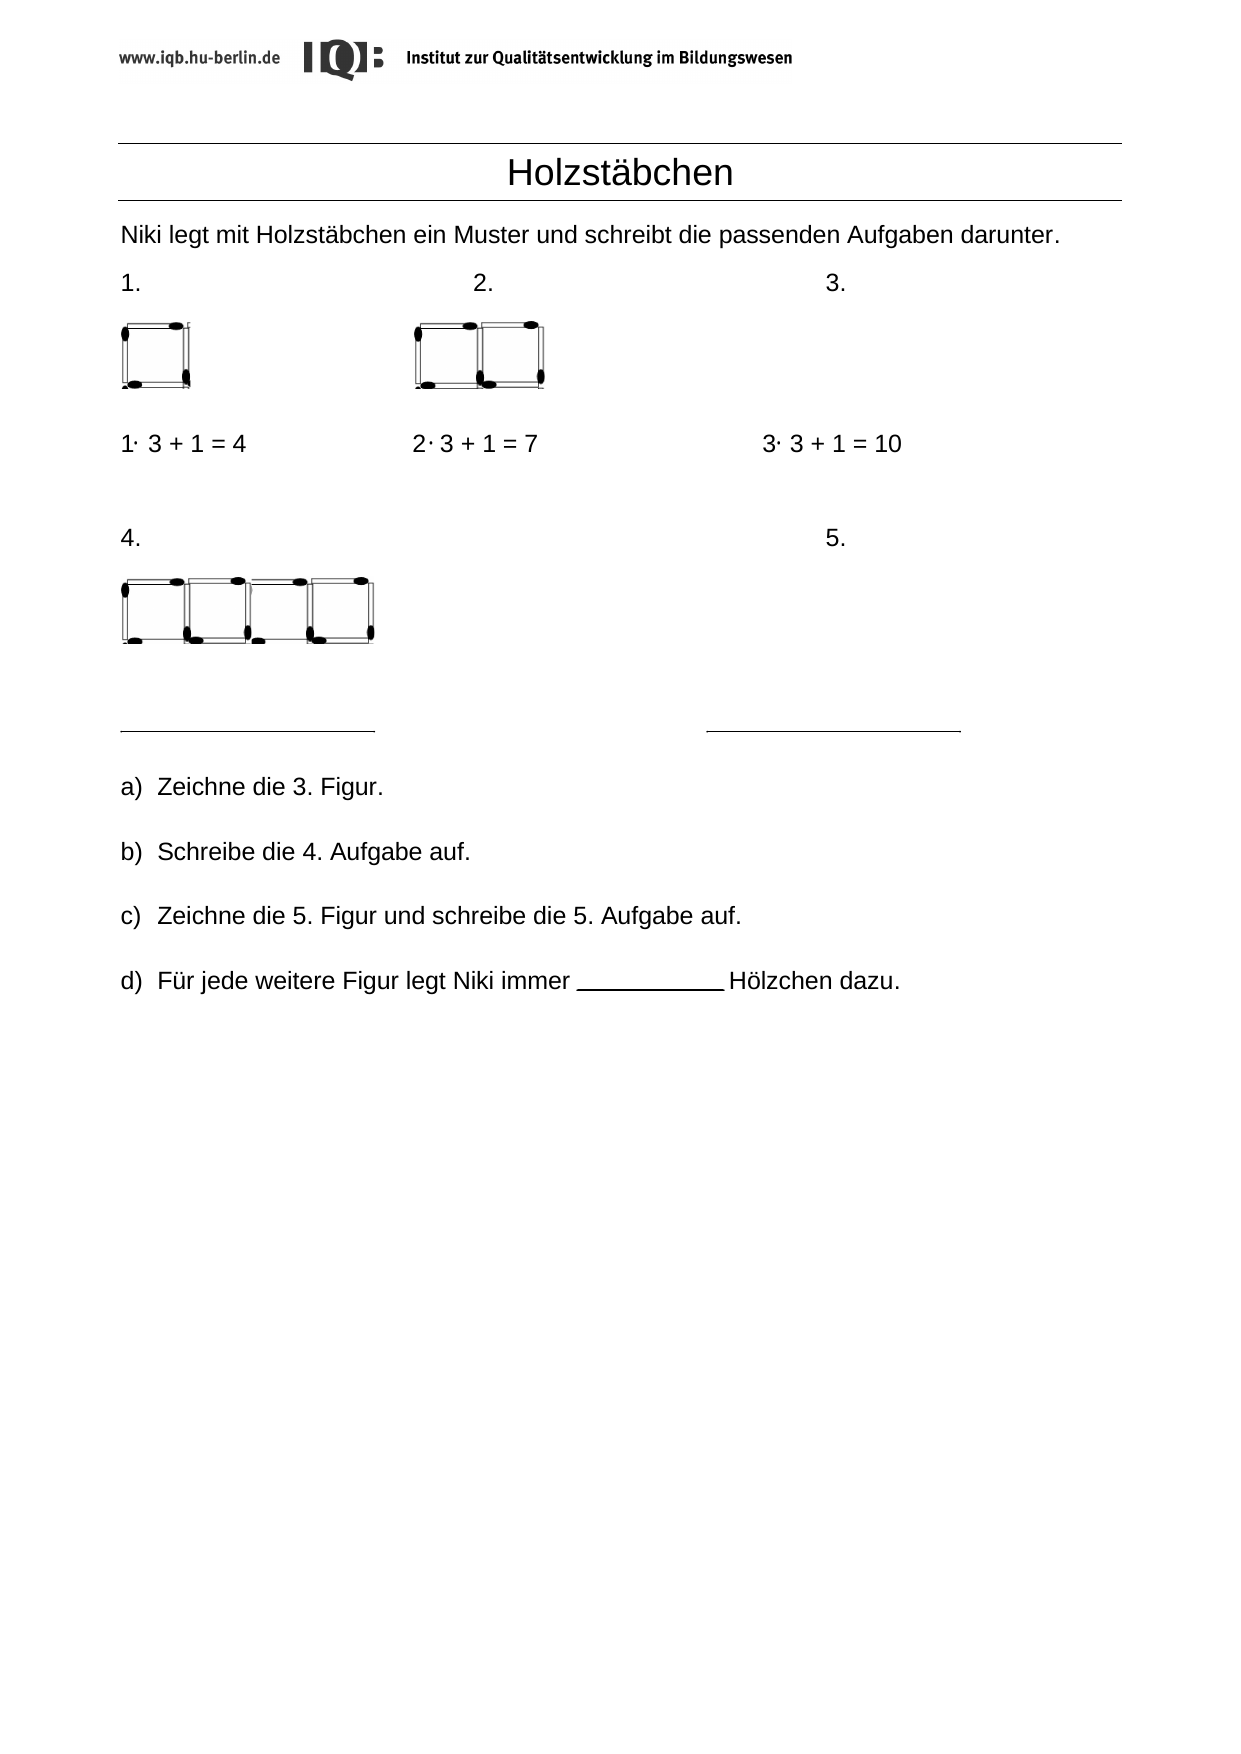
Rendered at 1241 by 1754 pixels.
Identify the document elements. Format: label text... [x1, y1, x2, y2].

text Holzstäbchen [118, 144, 1122, 200]
